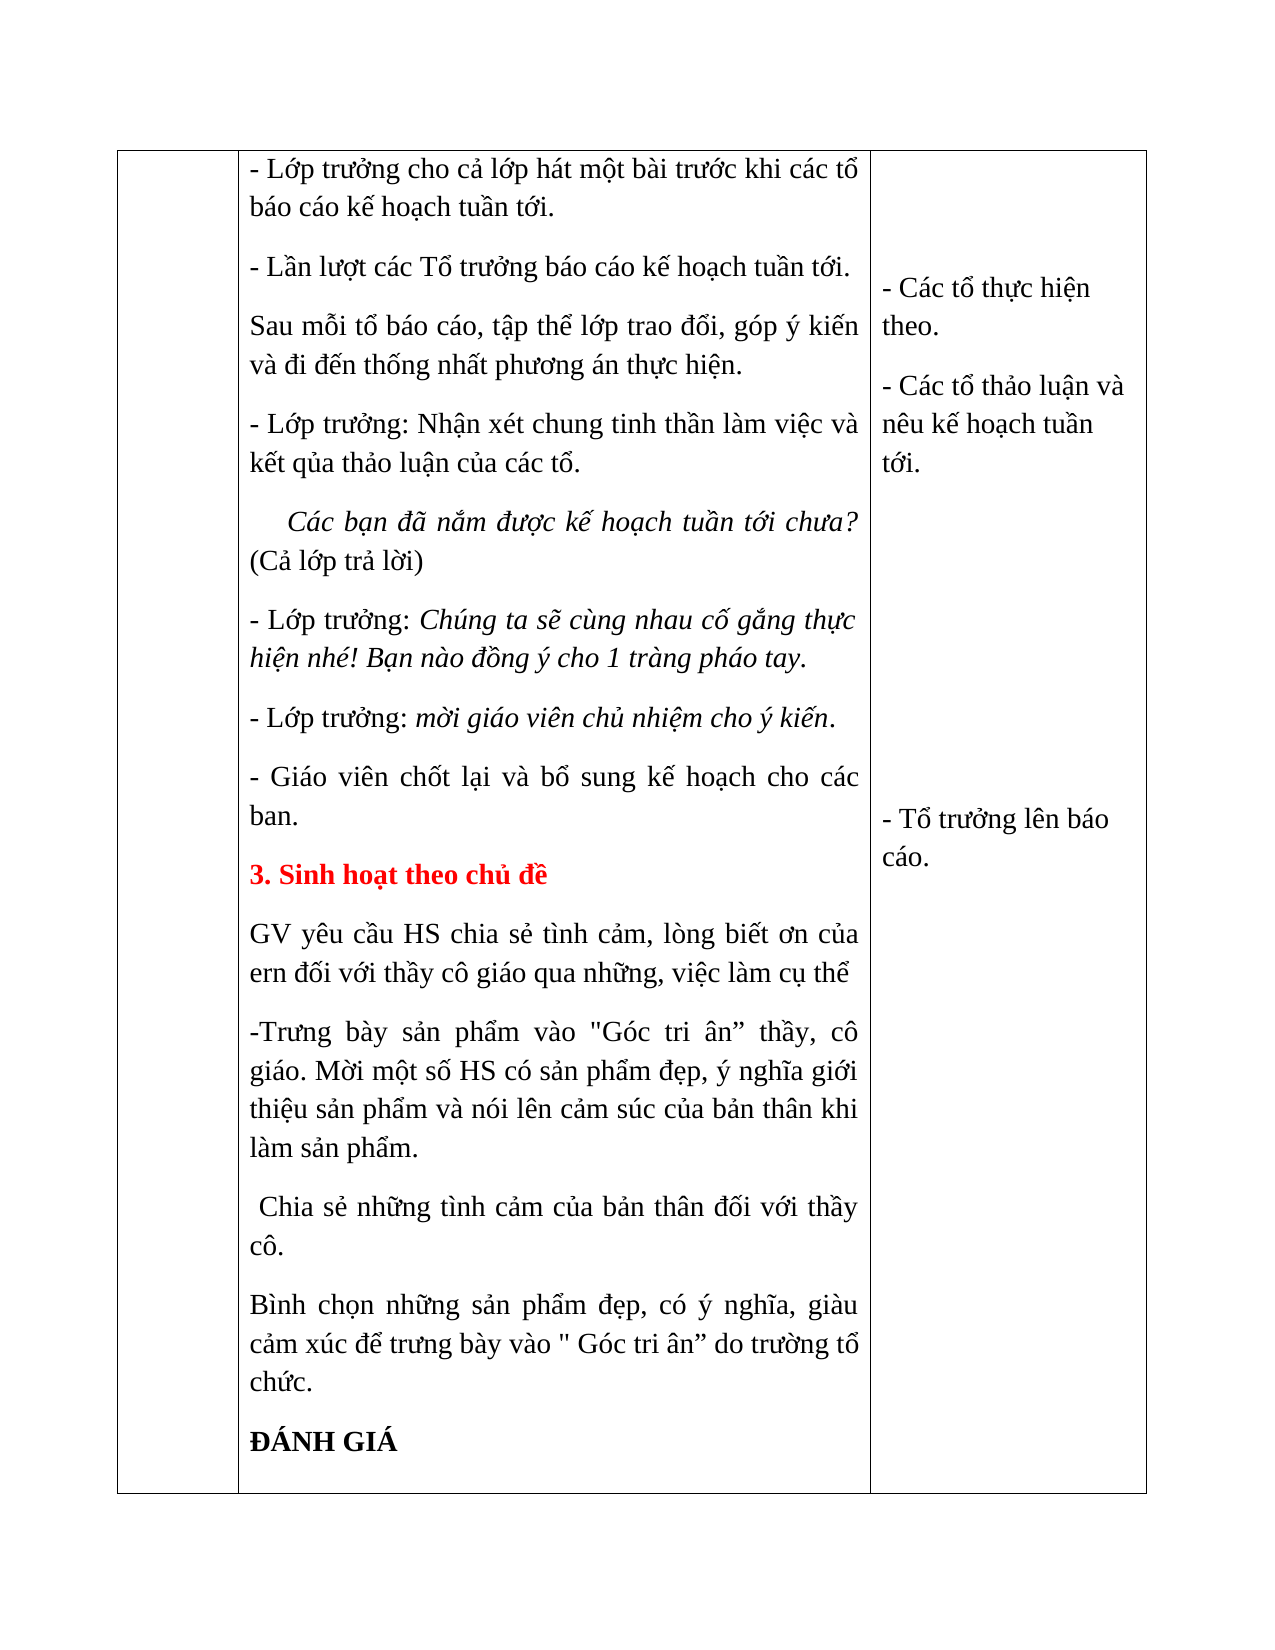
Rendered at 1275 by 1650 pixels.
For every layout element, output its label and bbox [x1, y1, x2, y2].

table_cell [118, 151, 238, 1493]
table_cell [871, 151, 1146, 1493]
table_cell [239, 151, 870, 1493]
